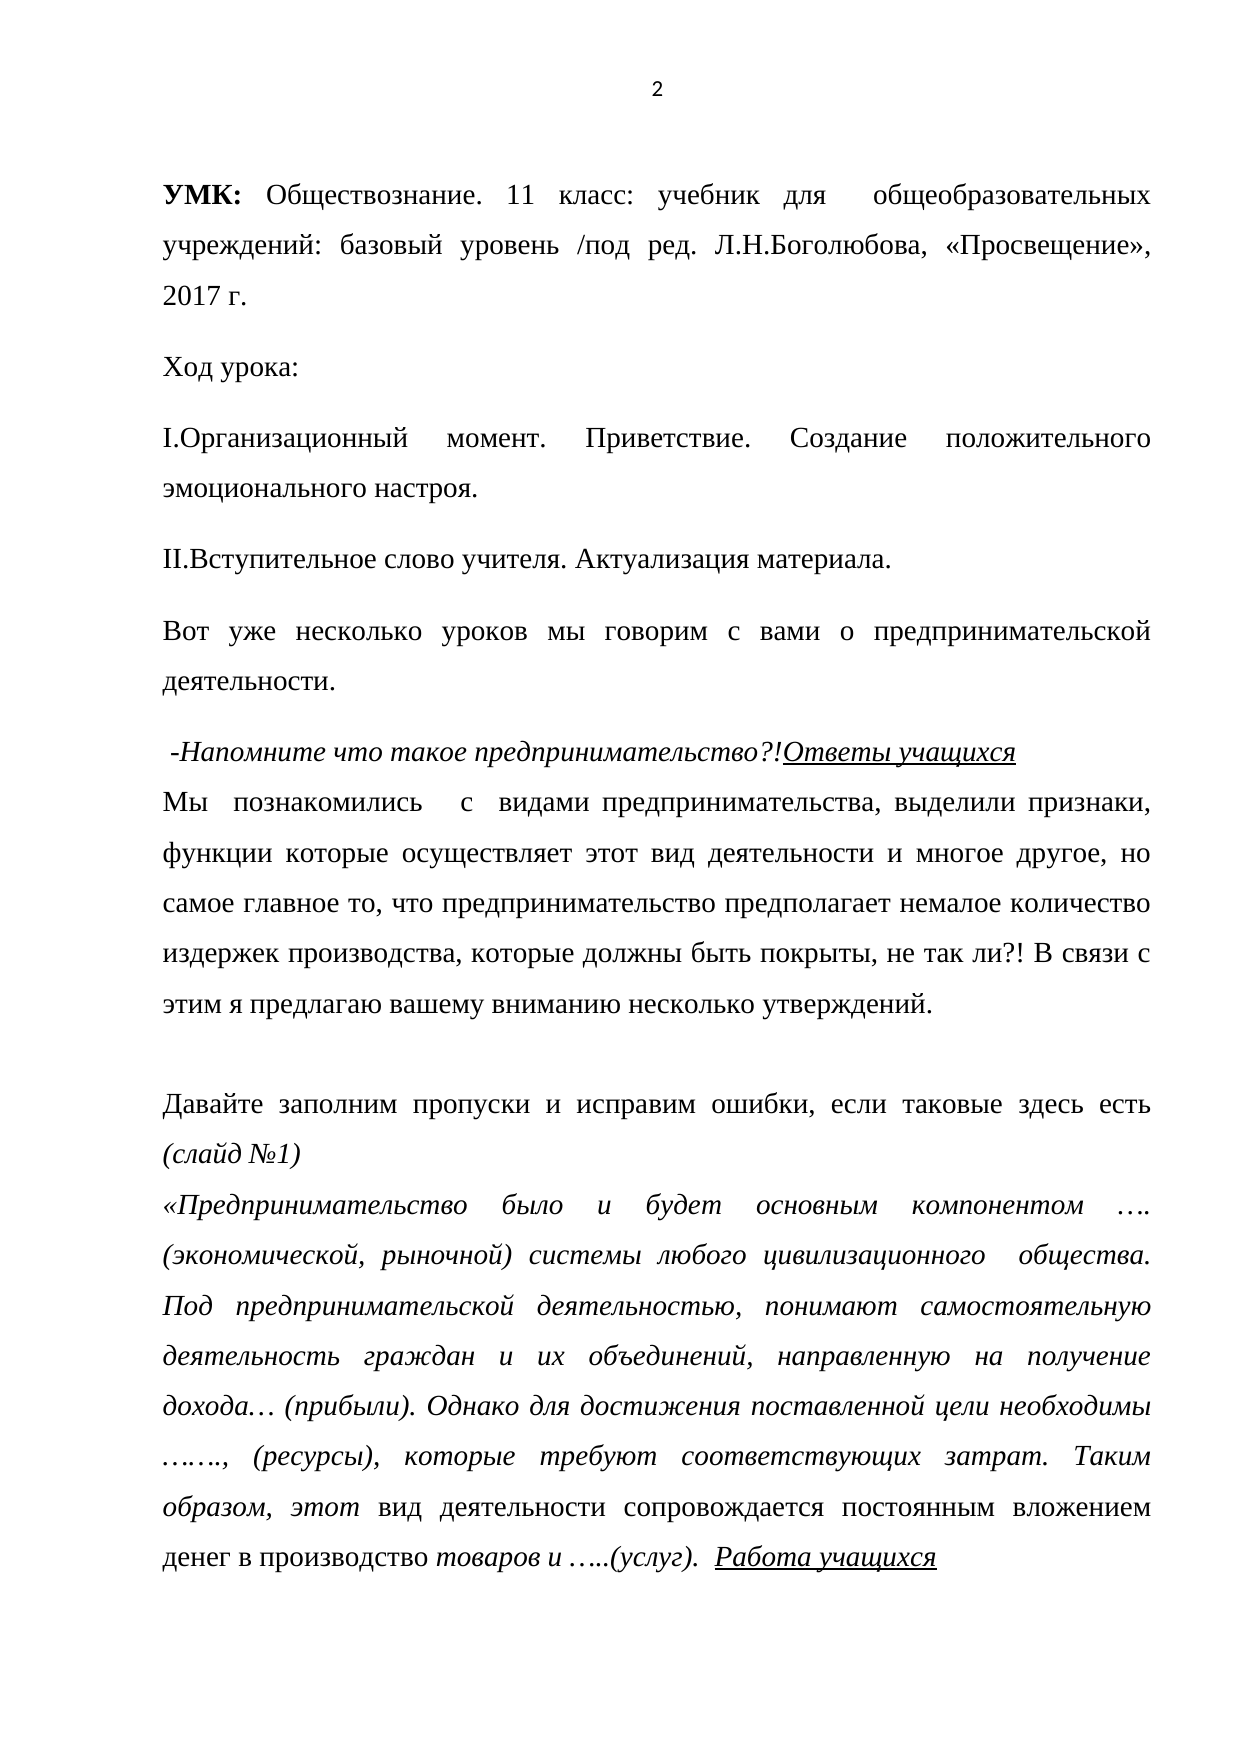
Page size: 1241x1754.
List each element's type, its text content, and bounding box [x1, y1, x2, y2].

text «Предпринимательство было и будет основным компонентом ….(экономической, рыночной) системы любого цивилизационного общества. Под предпринимательской деятельностью, понимают самостоятельную деятельность граждан и их объединений, направленную на получение дохода… (прибыли). Однако для достижения поставленной цели необходимы ……., (ресурсы), которые требуют соответствующих затрат. Таким образом, этот вид деятельности сопровождается постоянным вложением денег в производство товаров и …..(услуг). Работа учащихся [162, 1187, 1152, 1573]
text I.Организационный момент. Приветствие. Создание положительного эмоционального настроя. [162, 420, 1152, 504]
text -Напомните что такое предпринимательство?!Ответы учащихся [162, 734, 1152, 768]
text Вот уже несколько уроков мы говорим с вами о предпринимательской деятельности. [162, 613, 1152, 697]
text Мы познакомились с видами предпринимательства, выделили признаки, функции которые осуществляет этот вид деятельности и многое другое, но самое главное то, что предпринимательство предполагает немалое количество издержек производства, которые должны быть покрыты, не так ли?! В связи с этим я предлагаю вашему вниманию несколько утверждений. [162, 784, 1152, 1019]
text Давайте заполним пропуски и исправим ошибки, если таковые здесь есть (слайд №1) [162, 1086, 1152, 1170]
text II.Вступительное слово учителя. Актуализация материала. [162, 542, 1152, 575]
text УМК: Обществознание. 11 класс: учебник для общеобразовательных учреждений: базовый уровень /под ред. Л.Н.Боголюбова, «Просвещение», 2017 г. [162, 177, 1152, 311]
text Ход урока: [162, 349, 1152, 382]
